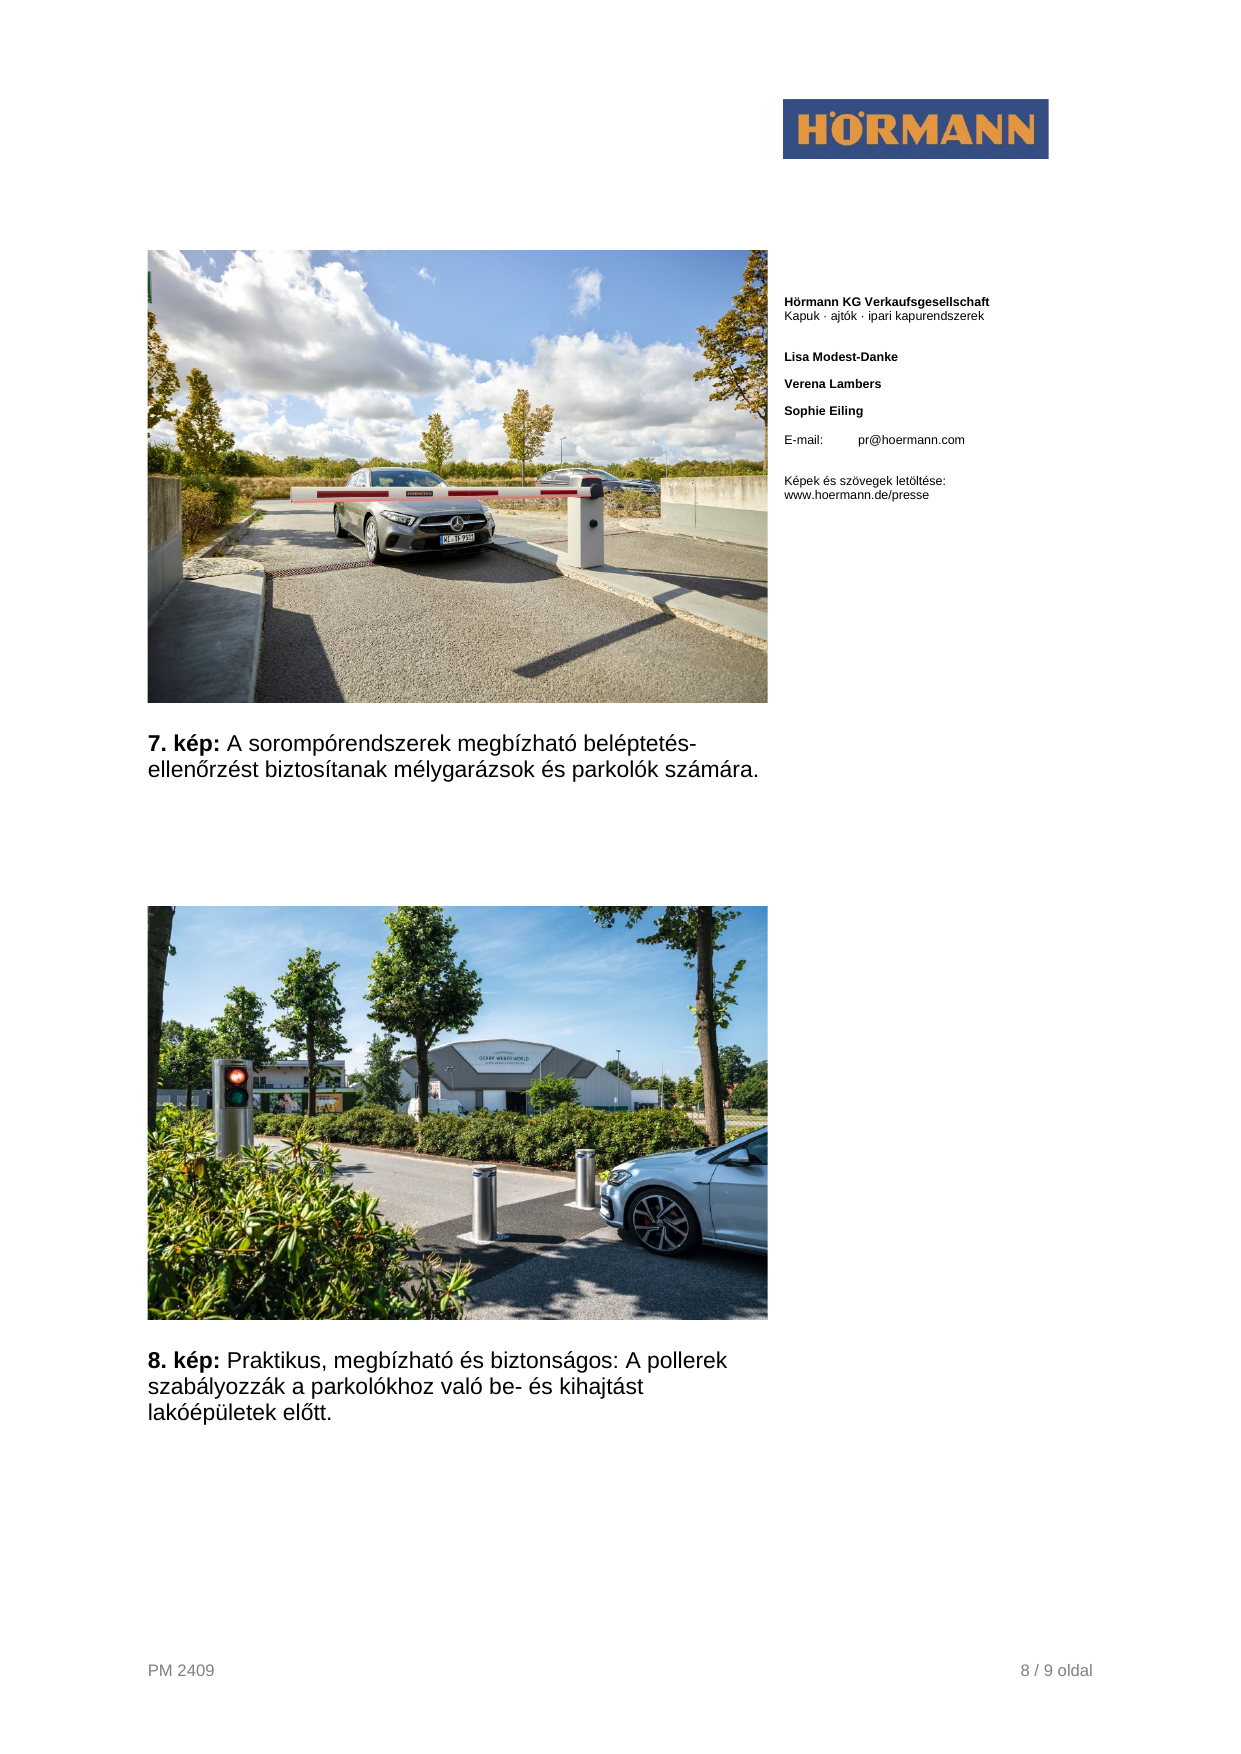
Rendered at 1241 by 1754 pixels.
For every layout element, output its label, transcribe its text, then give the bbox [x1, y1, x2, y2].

picture [147, 906, 768, 1320]
picture [147, 250, 768, 703]
picture [783, 99, 1049, 159]
text 8. kép: Praktikus, megbízható és biztonságos: A pollerek szabályozzák a parkolókhoz való be- és kihajtást lakóépületek előtt. [148, 1347, 766, 1426]
text 7. kép: A sorompórendszerek megbízható beléptetés-ellenőrzést biztosítanak mélygarázsok és parkolók számára. [148, 730, 766, 783]
